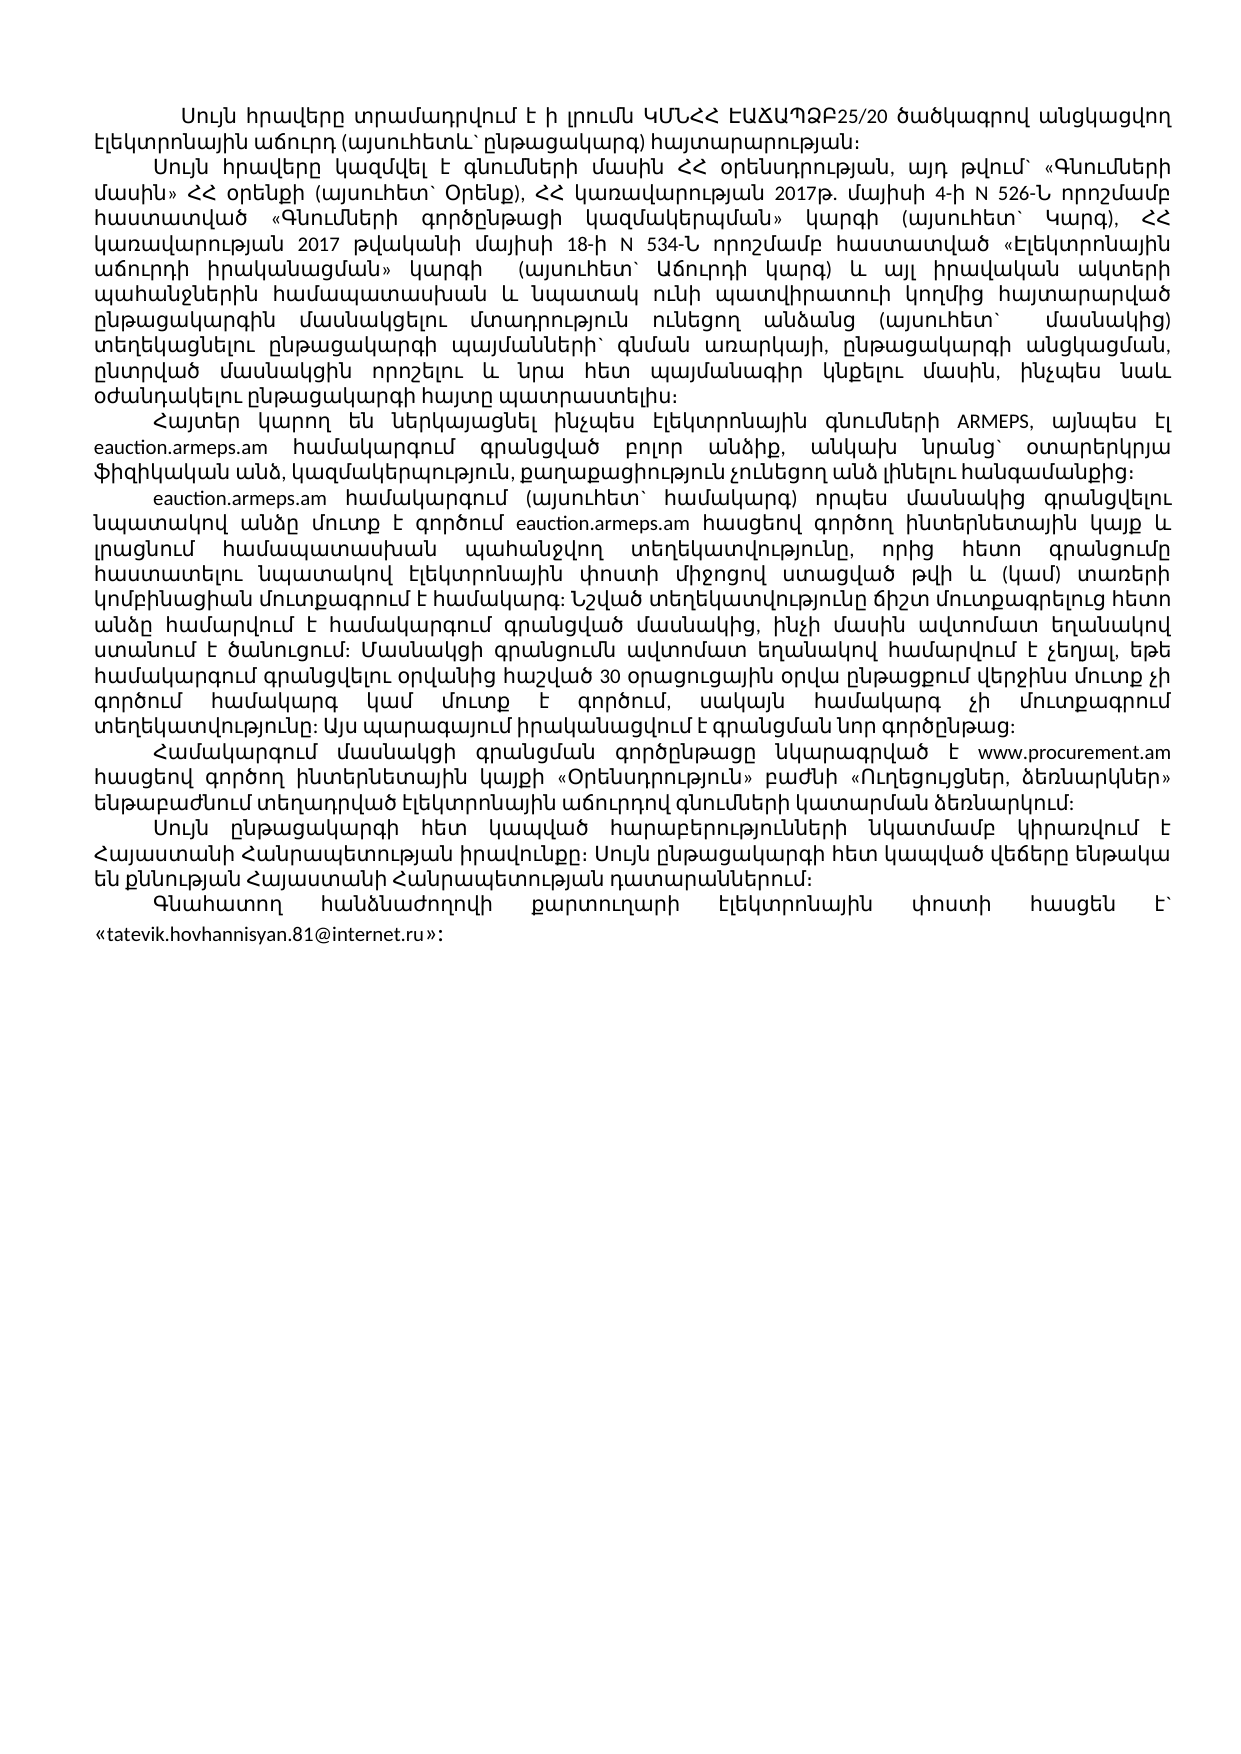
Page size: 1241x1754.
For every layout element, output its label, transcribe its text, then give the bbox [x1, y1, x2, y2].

text Սույն հրավերը տրամադրվում է ի լրումն ԿՄՆՀՀ ԷԱՃԱՊՁԲ25/20 ծածկագրով անցկացվող էլեկտրոնային աճուրդ (այսուհետև` ընթացակարգ) հայտարարության։ [94, 104, 1171, 154]
text Գնահատող հանձնաժողովի քարտուղարի էլեկտրոնային փոստի հասցեն է` «tatevik.hovhannisyan.81@internet.ru»: [94, 892, 1171, 948]
text Հայտեր կարող են ներկայացնել ինչպես էլեկտրոնային գնումների ARMEPS, այնպես էլ eauction.armeps.am համակարգում գրանցված բոլոր անձիք, անկախ նրանց` օտարերկրյա ֆիզիկական անձ, կազմակերպություն, քաղաքացիություն չունեցող անձ լինելու հանգամանքից։ [94, 409, 1171, 485]
text Սույն ընթացակարգի հետ կապված հարաբերությունների նկատմամբ կիրառվում է Հայաստանի Հանրապետության իրավունքը։ Սույն ընթացակարգի հետ կապված վեճերը ենթակա են քննության Հայաստանի Հանրապետության դատարաններում։ [94, 815, 1171, 892]
text eauction.armeps.am համակարգում (այսուհետ` համակարգ) որպես մասնակից գրանցվելու նպատակով անձը մուտք է գործում eauction.armeps.am հասցեով գործող ինտերնետային կայք և լրացնում համապատասխան պահանջվող տեղեկատվությունը, որից հետո գրանցումը հաստատելու նպատակով էլեկտրոնային փոստի միջոցով ստացված թվի և (կամ) տառերի կոմբինացիան մուտքագրում է համակարգ: Նշված տեղեկատվությունը ճիշտ մուտքագրելուց հետո անձը համարվում է համակարգում գրանցված մասնակից, ինչի մասին ավտոմատ եղանակով ստանում է ծանուցում: Մասնակցի գրանցումն ավտոմատ եղանակով համարվում է չեղյալ, եթե համակարգում գրանցվելու օրվանից հաշված 30 օրացուցային օրվա ընթացքում վերջինս մուտք չի գործում համակարգ կամ մուտք է գործում, սակայն համակարգ չի մուտքագրում տեղեկատվությունը: Այս պարագայում իրականացվում է գրանցման նոր գործընթաց: [94, 485, 1171, 739]
text Համակարգում մասնակցի գրանցման գործընթացը նկարագրված է www.procurement.am հասցեով գործող ինտերնետային կայքի «Օրենսդրություն» բաժնի «Ուղեցույցներ, ձեռնարկներ» ենթաբաժնում տեղադրված էլեկտրոնային աճուրդով գնումների կատարման ձեռնարկում: [94, 739, 1171, 815]
text Սույն հրավերը կազմվել է գնումների մասին ՀՀ օրենսդրության, այդ թվում` «Գնումների մասին» ՀՀ օրենքի (այսուհետ` Օրենք), ՀՀ կառավարության 2017թ. մայիսի 4-ի N 526-Ն որոշմամբ հաստատված «Գնումների գործընթացի կազմակերպման» կարգի (այսուհետ` Կարգ), ՀՀ կառավարության 2017 թվականի մայիսի 18-ի N 534-Ն որոշմամբ հաստատված «Էլեկտրոնային աճուրդի իրականացման» կարգի (այսուհետ` Աճուրդի կարգ) և այլ իրավական ակտերի պահանջներին համապատասխան և նպատակ ունի պատվիրատուի կողմից հայտարարված ընթացակարգին մասնակցելու մտադրություն ունեցող անձանց (այսուհետ` մասնակից) տեղեկացնելու ընթացակարգի պայմանների` գնման առարկայի, ընթացակարգի անցկացման, ընտրված մասնակցին որոշելու և նրա հետ պայմանագիր կնքելու մասին, ինչպես նաև օժանդակելու ընթացակարգի հայտը պատրաստելիս։ [94, 154, 1171, 409]
